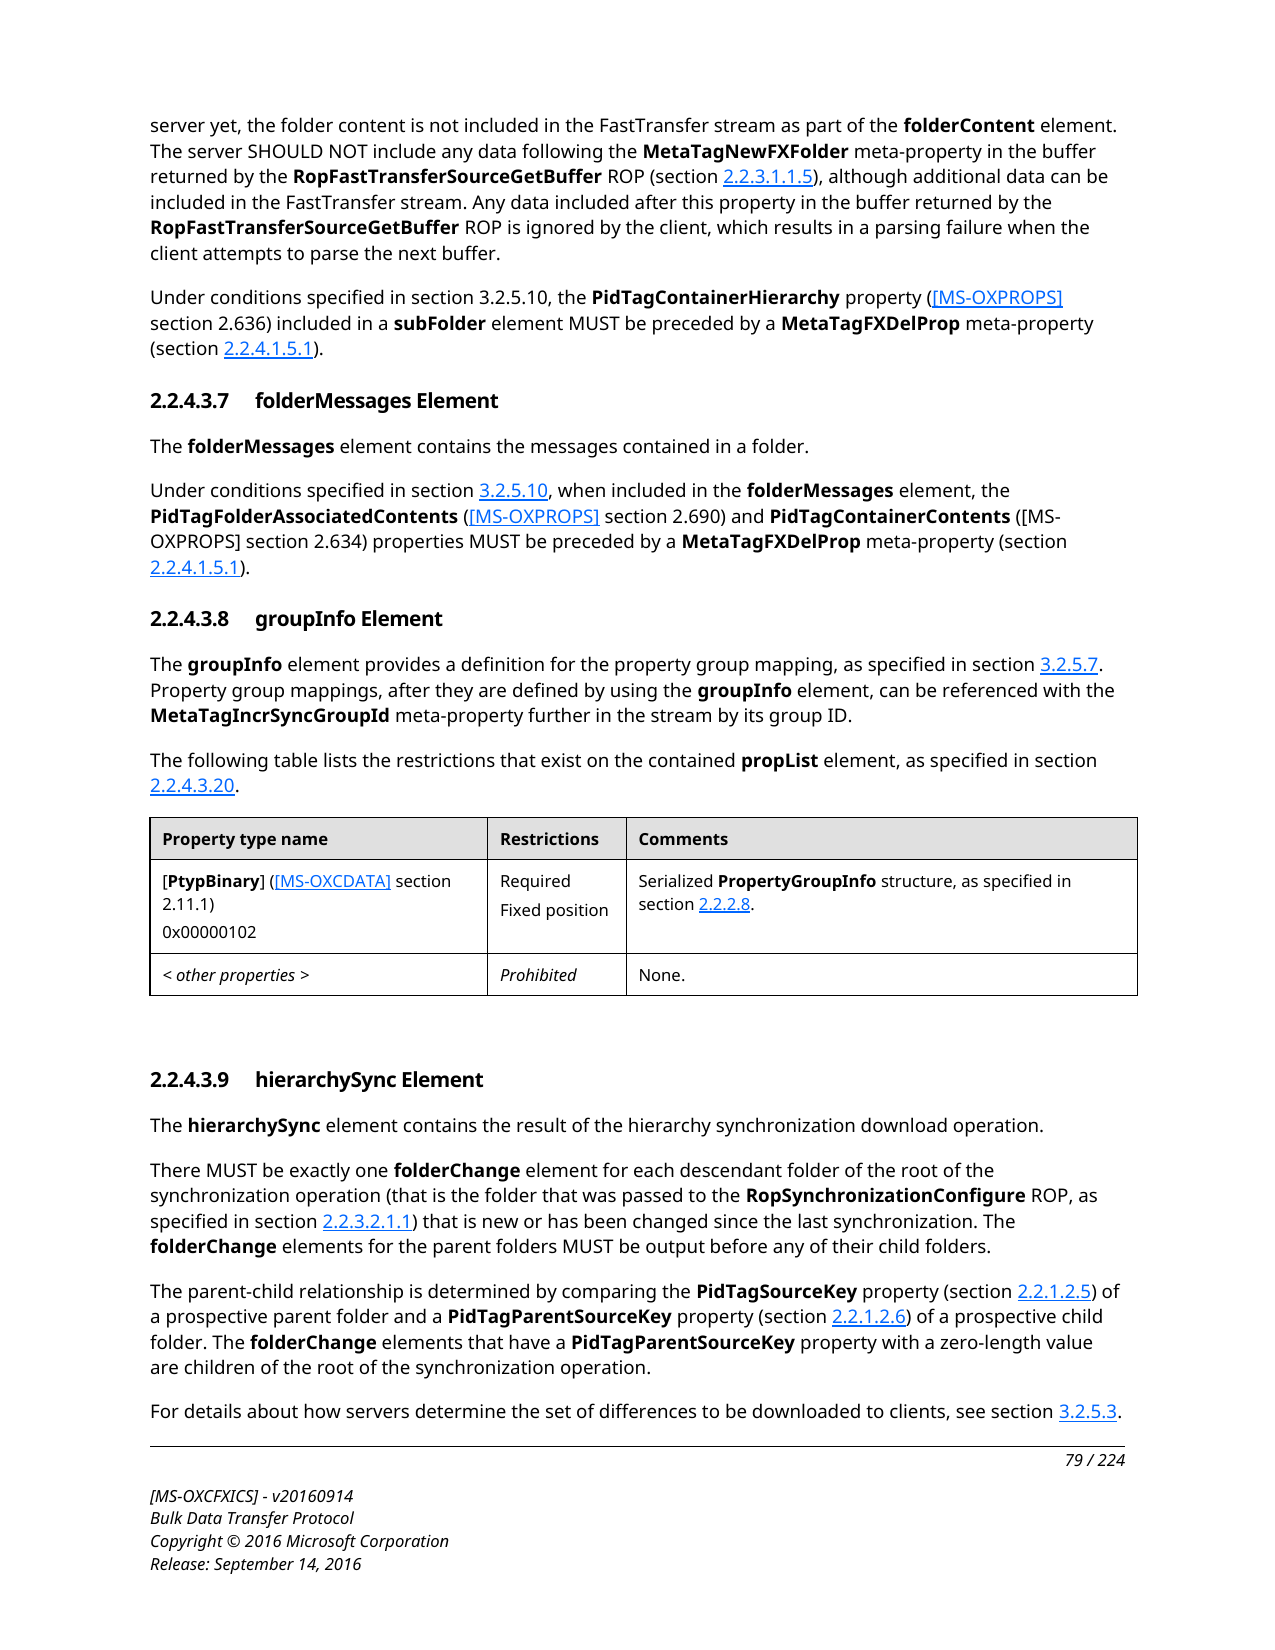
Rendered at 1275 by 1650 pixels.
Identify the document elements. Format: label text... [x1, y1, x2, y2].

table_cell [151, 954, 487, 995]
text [150, 112, 1125, 266]
subtitle groupInfo Element [150, 604, 1125, 633]
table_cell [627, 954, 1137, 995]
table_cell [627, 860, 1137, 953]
text Under conditions specified in section 3.2.5.10, the PidTagContainerHierarchy property ([MS-OXPROPS] section 2.636) included in a subFolder element MUST be preceded by a MetaTagFXDelProp meta-property (section 2.2.4.1.5.1). [150, 284, 1125, 361]
text The hierarchySync element contains the result of the hierarchy synchronization download operation. [150, 1113, 1125, 1138]
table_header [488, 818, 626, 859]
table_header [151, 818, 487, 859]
subtitle folderMessages Element [150, 386, 1125, 414]
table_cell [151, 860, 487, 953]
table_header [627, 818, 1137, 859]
text Under conditions specified in section 3.2.5.10, when included in the folderMessages element, the PidTagFolderAssociatedContents ([MS-OXPROPS] section 2.690) and PidTagContainerContents ([MS-OXPROPS] section 2.634) properties MUST be preceded by a MetaTagFXDelProp meta-property (section 2.2.4.1.5.1). [150, 477, 1125, 579]
text There MUST be exactly one folderChange element for each descendant folder of the root of the synchronization operation (that is the folder that was passed to the RopSynchronizationConfigure ROP, as specified in section 2.2.3.2.1.1) that is new or has been changed since the last synchronization. The folderChange elements for the parent folders MUST be output before any of their child folders. [150, 1157, 1125, 1259]
text The parent-child relationship is determined by comparing the PidTagSourceKey property (section 2.2.1.2.5) of a prospective parent folder and a PidTagParentSourceKey property (section 2.2.1.2.6) of a prospective child folder. The folderChange elements that have a PidTagParentSourceKey property with a zero-length value are children of the root of the synchronization operation. [150, 1278, 1125, 1380]
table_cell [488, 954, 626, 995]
subtitle hierarchySync Element [150, 1066, 1125, 1094]
text The folderMessages element contains the messages contained in a folder. [150, 433, 1125, 459]
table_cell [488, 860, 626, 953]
text The groupInfo element provides a definition for the property group mapping, as specified in section 3.2.5.7. Property group mappings, after they are defined by using the groupInfo element, can be referenced with the MetaTagIncrSyncGroupId meta-property further in the stream by its group ID. [150, 652, 1125, 728]
text For details about how servers determine the set of differences to be downloaded to clients, see section 3.2.5.3. [150, 1399, 1125, 1424]
text The following table lists the restrictions that exist on the contained propList element, as specified in section 2.2.4.3.20. [150, 747, 1125, 798]
